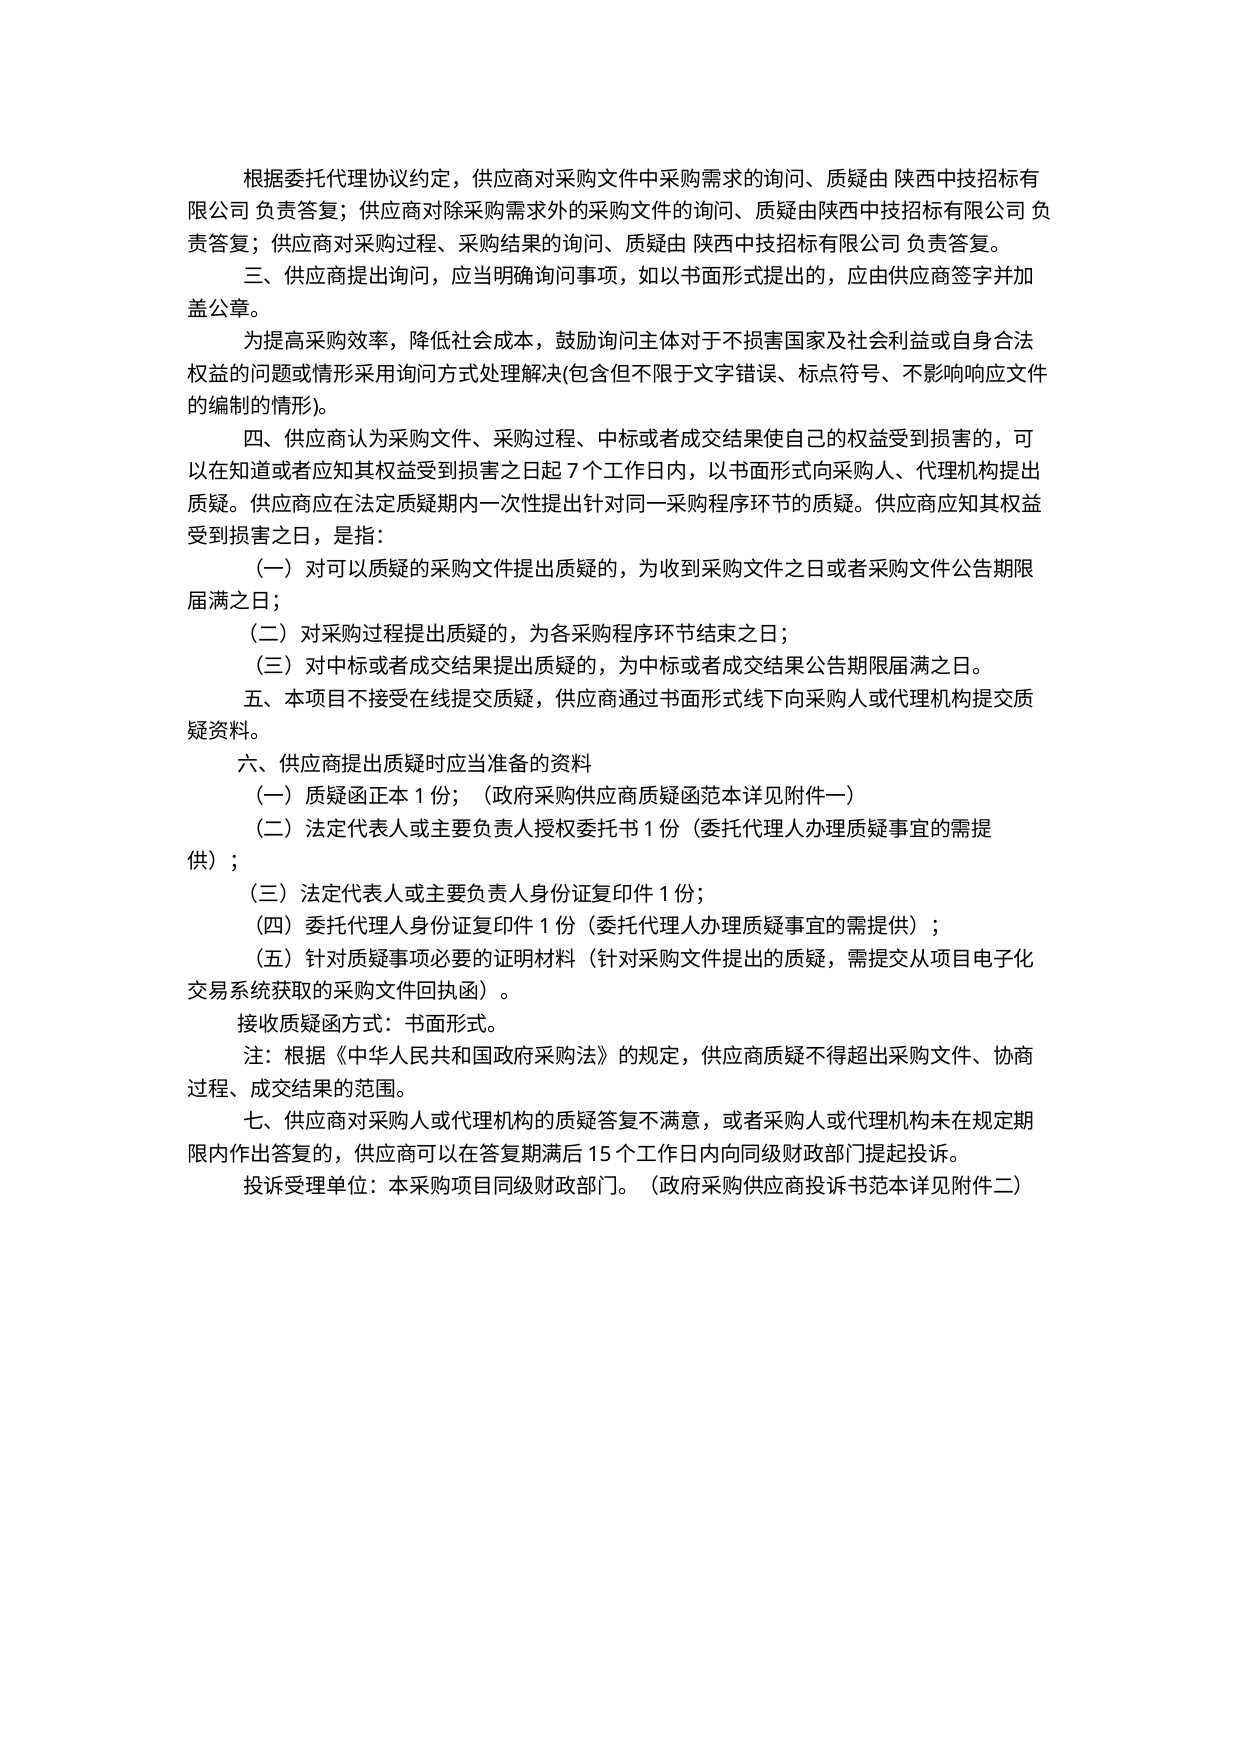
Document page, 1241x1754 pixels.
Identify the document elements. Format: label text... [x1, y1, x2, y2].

text 七、供应商对采购人或代理机构的质疑答复不满意，或者采购人或代理机构未在规定期限内作出答复的，供应商可以在答复期满后15个工作日内向同级财政部门提起投诉。 [187, 1104, 1053, 1169]
text （二）对采购过程提出质疑的，为各采购程序环节结束之日； [187, 617, 1053, 649]
text 为提高采购效率，降低社会成本，鼓励询问主体对于不损害国家及社会利益或自身合法权益的问题或情形采用询问方式处理解决(包含但不限于文字错误、标点符号、不影响响应文件的编制的情形)。 [187, 324, 1053, 422]
text 四、供应商认为采购文件、采购过程、中标或者成交结果使自己的权益受到损害的，可以在知道或者应知其权益受到损害之日起7个工作日内，以书面形式向采购人、代理机构提出质疑。供应商应在法定质疑期内一次性提出针对同一采购程序环节的质疑。供应商应知其权益受到损害之日，是指： [187, 422, 1053, 552]
text 注：根据《中华人民共和国政府采购法》的规定，供应商质疑不得超出采购文件、协商过程、成交结果的范围。 [187, 1039, 1053, 1104]
text 六、供应商提出质疑时应当准备的资料 [187, 747, 1053, 779]
text （一）对可以质疑的采购文件提出质疑的，为收到采购文件之日或者采购文件公告期限届满之日； [187, 552, 1053, 617]
text 三、供应商提出询问，应当明确询问事项，如以书面形式提出的，应由供应商签字并加盖公章。 [187, 259, 1053, 324]
text （四）委托代理人身份证复印件1份（委托代理人办理质疑事宜的需提供）； [187, 909, 1053, 942]
text 根据委托代理协议约定，供应商对采购文件中采购需求的询问、质疑由 陕西中技招标有限公司 负责答复；供应商对除采购需求外的采购文件的询问、质疑由陕西中技招标有限公司 负责答复；供应商对采购过程、采购结果的询问、质疑由 陕西中技招标有限公司 负责答复。 [187, 162, 1053, 259]
text （二）法定代表人或主要负责人授权委托书1份（委托代理人办理质疑事宜的需提供）； [187, 812, 1053, 877]
text （三）法定代表人或主要负责人身份证复印件1份； [187, 877, 1053, 909]
text （一）质疑函正本1份；（政府采购供应商质疑函范本详见附件一） [187, 779, 1053, 812]
text 五、本项目不接受在线提交质疑，供应商通过书面形式线下向采购人或代理机构提交质疑资料。 [187, 682, 1053, 747]
text （五）针对质疑事项必要的证明材料（针对采购文件提出的质疑，需提交从项目电子化交易系统获取的采购文件回执函）。 [187, 942, 1053, 1007]
text （三）对中标或者成交结果提出质疑的，为中标或者成交结果公告期限届满之日。 [187, 649, 1053, 682]
text 接收质疑函方式：书面形式。 [187, 1007, 1053, 1039]
text 投诉受理单位：本采购项目同级财政部门。（政府采购供应商投诉书范本详见附件二） [187, 1169, 1053, 1202]
